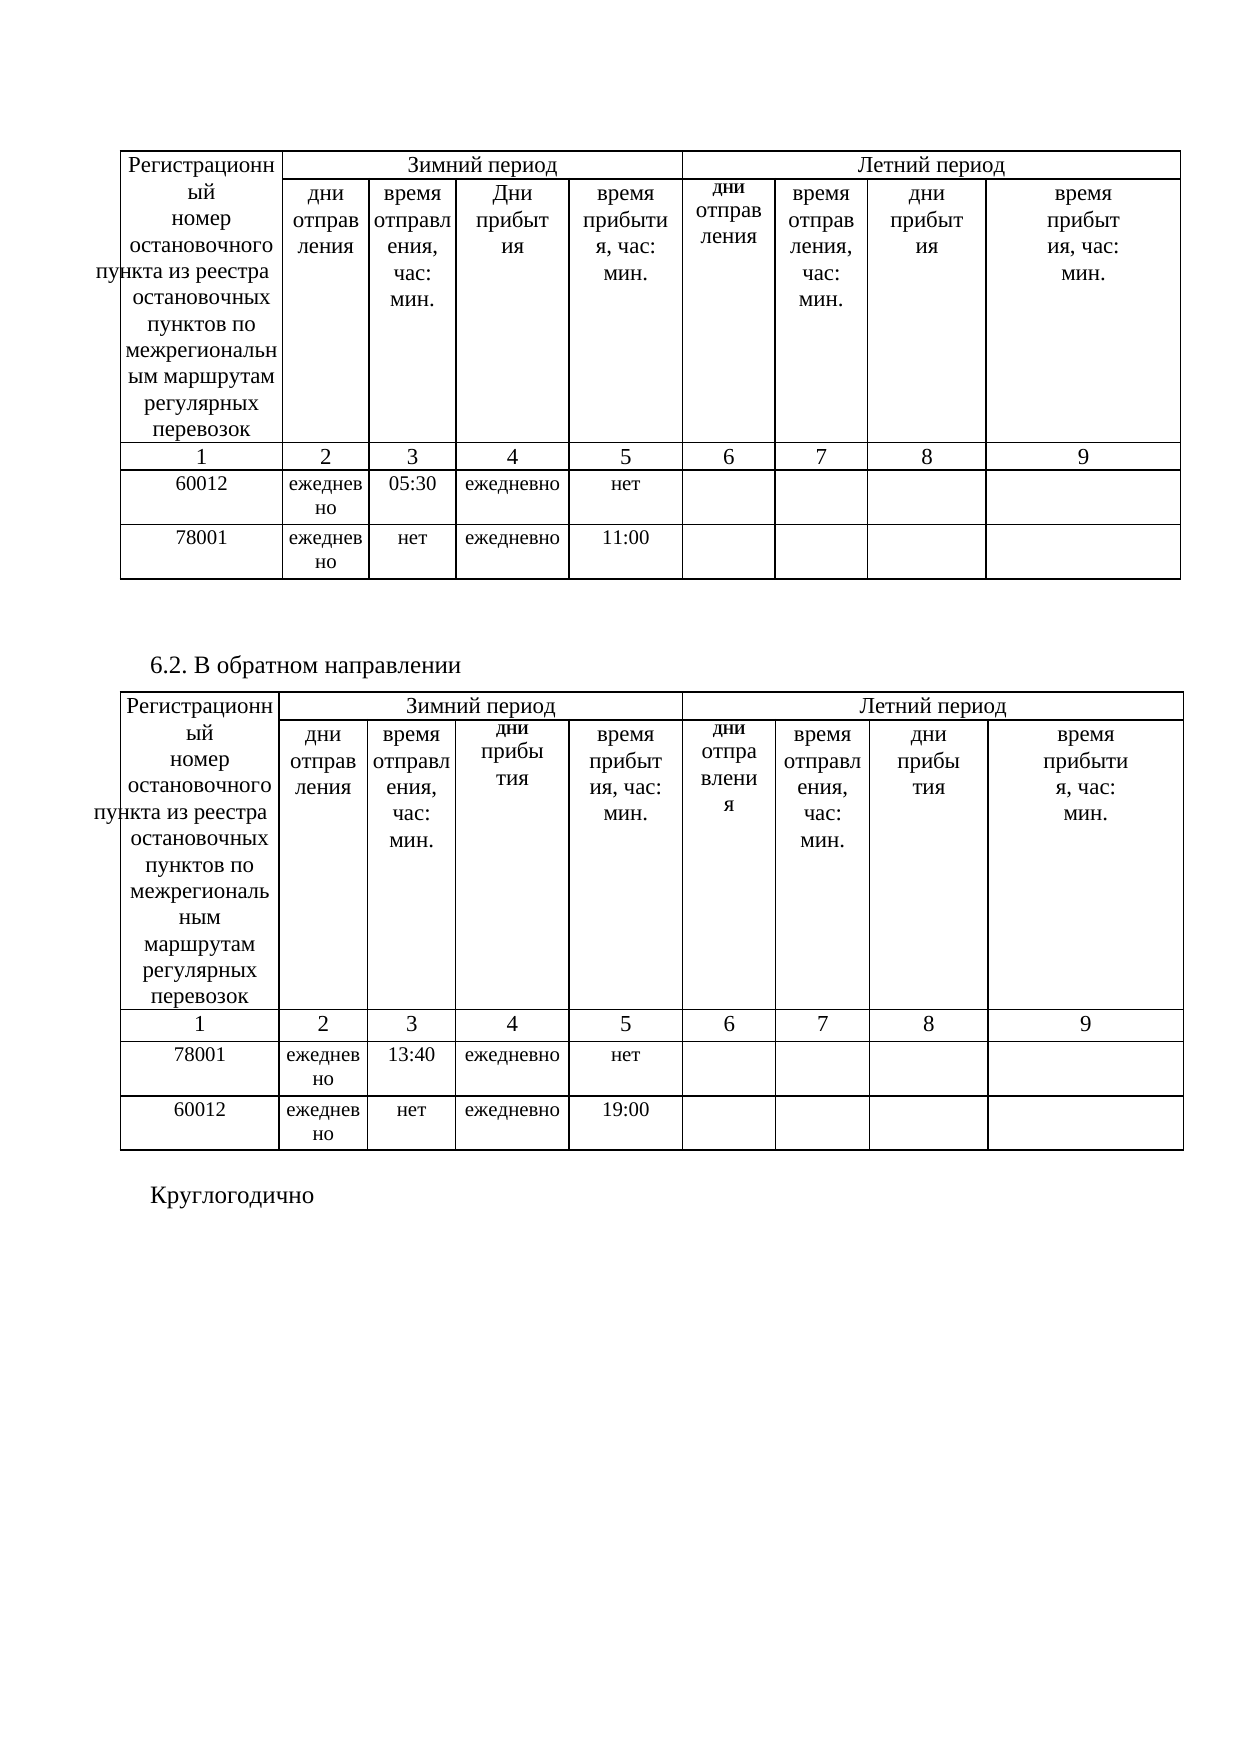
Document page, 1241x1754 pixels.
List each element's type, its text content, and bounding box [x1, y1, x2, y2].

table_cell 3 [368, 1010, 455, 1041]
table_cell ДНИ отпра влени я [683, 721, 775, 1009]
table_cell 1 [121, 443, 282, 469]
table_cell 8 [870, 1010, 987, 1041]
table_cell ежедневно [283, 471, 368, 524]
table_cell 8 [868, 443, 985, 469]
table_cell время прибыти я, час: мин. [989, 721, 1183, 1009]
table_cell дни прибыт ия [868, 180, 985, 441]
table_cell [683, 525, 774, 578]
table_cell [683, 1097, 775, 1149]
table_header Зимний период [283, 152, 682, 178]
table_cell время отправл ения, час: мин. [776, 721, 869, 1009]
table_cell 05:30 [370, 471, 455, 524]
table_cell [868, 471, 985, 524]
table_header Зимний период [280, 693, 682, 719]
table_cell 78001 [121, 525, 282, 578]
table_cell время отправ ления, час: мин. [776, 180, 867, 441]
table_cell ежедневно [457, 525, 568, 578]
table_cell 2 [280, 1010, 367, 1041]
table_cell 5 [570, 443, 682, 469]
table_cell ДНИ прибы тия [456, 721, 568, 1009]
table_cell 60012 [121, 1097, 278, 1149]
table_header Регистрационный номер остановочного пункта из реестра остановочных пунктов по межрегиональным маршрутам регулярных перевозок [121, 152, 282, 441]
text 6.2. В обратном направлении [150, 650, 1090, 678]
table_cell [989, 1042, 1183, 1095]
table_cell дни прибы тия [870, 721, 987, 1009]
table_header Летний период [683, 693, 1183, 719]
table_cell 78001 [121, 1042, 278, 1095]
table_cell дни отправ ления [283, 180, 368, 441]
table_cell ежедневно [280, 1097, 367, 1149]
table_cell 11:00 [570, 525, 682, 578]
table_cell Дни прибыт ия [457, 180, 568, 441]
table_cell [870, 1097, 987, 1149]
table_cell [868, 525, 985, 578]
table_cell 4 [456, 1010, 568, 1041]
table_cell время прибыт ия, час: мин. [987, 180, 1180, 441]
table_cell [987, 471, 1180, 524]
table_cell дни отправ ления [280, 721, 367, 1009]
table_cell 9 [987, 443, 1180, 469]
table_cell [776, 471, 867, 524]
table_cell время отправл ения, час: мин. [370, 180, 455, 441]
table_cell [776, 1097, 869, 1149]
table_cell 19:00 [570, 1097, 682, 1149]
text Круглогодично [150, 1180, 1090, 1208]
table_cell [776, 525, 867, 578]
table_cell [987, 525, 1180, 578]
table_cell ежедневно [280, 1042, 367, 1095]
table_cell [683, 1042, 775, 1095]
table_cell 5 [570, 1010, 682, 1041]
table_cell ежедневно [456, 1097, 568, 1149]
table_cell [870, 1042, 987, 1095]
table_cell 60012 [121, 471, 282, 524]
table_cell 6 [683, 1010, 775, 1041]
table_cell нет [368, 1097, 455, 1149]
table_cell нет [570, 1042, 682, 1095]
table_cell время прибыти я, час: мин. [570, 180, 682, 441]
table_cell время отправл ения, час: мин. [368, 721, 455, 1009]
table_cell ежедневно [457, 471, 568, 524]
table_cell нет [570, 471, 682, 524]
table_cell время прибыт ия, час: мин. [570, 721, 682, 1009]
table_cell 4 [457, 443, 568, 469]
table_cell ДНИ отправ ления [683, 180, 774, 441]
table_cell [989, 1097, 1183, 1149]
table_cell 1 [121, 1010, 278, 1041]
table_cell нет [370, 525, 455, 578]
table_header Летний период [683, 152, 1180, 178]
table_cell 13:40 [368, 1042, 455, 1095]
table_cell 6 [683, 443, 774, 469]
table_cell 7 [776, 1010, 869, 1041]
table_cell 7 [776, 443, 867, 469]
table_header Регистрационный номер остановочного пункта из реестра остановочных пунктов по межрегиональным маршрутам регулярных перевозок [121, 693, 278, 1009]
table_cell [776, 1042, 869, 1095]
table_cell ежедневно [283, 525, 368, 578]
table_cell 3 [370, 443, 455, 469]
table_cell 9 [989, 1010, 1183, 1041]
table_cell ежедневно [456, 1042, 568, 1095]
table_cell 2 [283, 443, 368, 469]
table_cell [683, 471, 774, 524]
